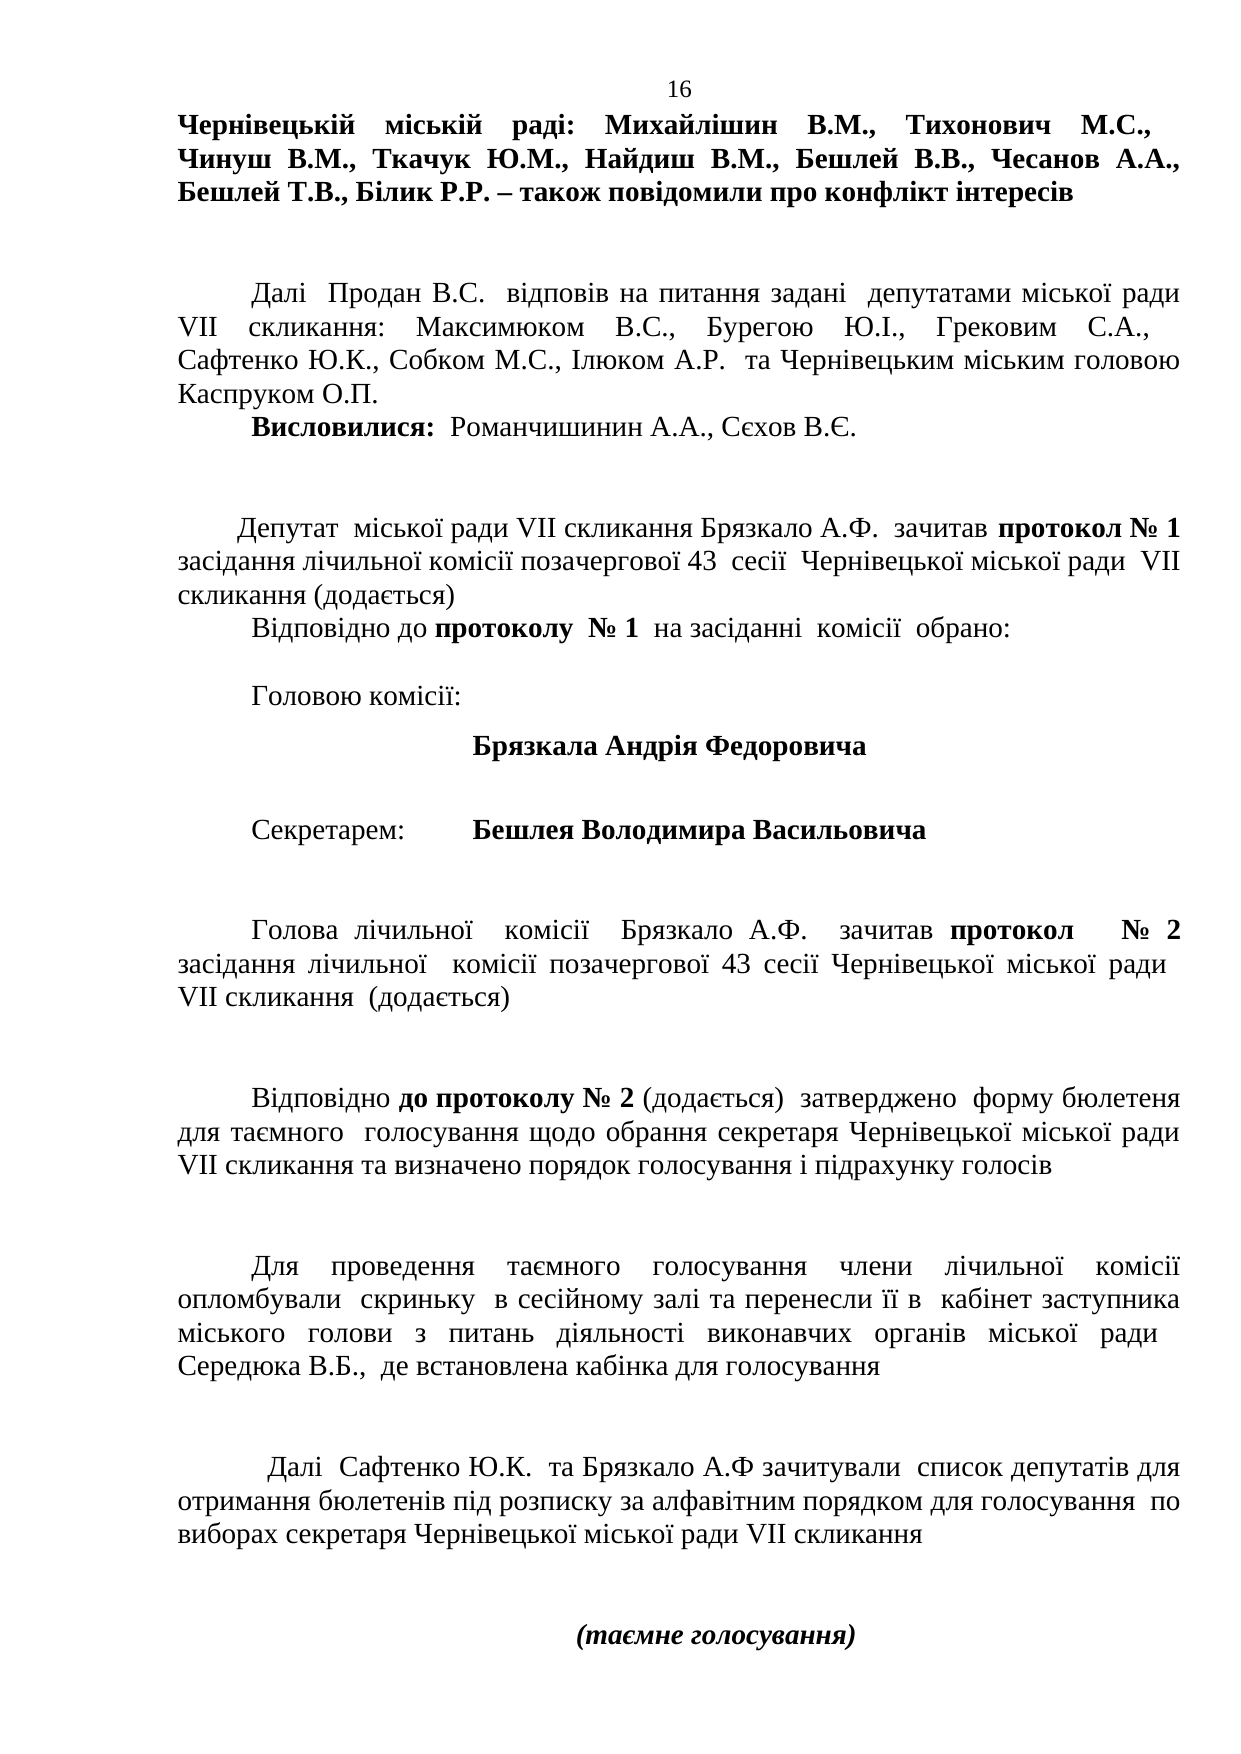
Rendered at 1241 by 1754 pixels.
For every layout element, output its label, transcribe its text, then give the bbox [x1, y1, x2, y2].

text Депутат міської ради VІІ скликання Брязкало А.Ф. зачитав протокол № 1 засідання лічильної комісії позачергової 43 сесії Чернівецької міської ради VІІ скликання (додається) [177, 510, 1181, 611]
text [177, 107, 1181, 208]
text Далі Сафтенко Ю.К. та Брязкало А.Ф зачитували список депутатів для отримання бюлетенів під розписку за алфавітним порядком для голосування по виборах секретаря Чернівецької міської ради VІІ скликання [177, 1449, 1181, 1550]
text Голова лічильної комісії Брязкало А.Ф. зачитав протокол № 2 засідання лічильної комісії позачергової 43 сесії Чернівецької міської ради VІІ скликання (додається) [177, 912, 1181, 1013]
text Відповідно до протоколу № 2 (додається) затверджено форму бюлетеня для таємного голосування щодо обрання секретаря Чернівецької міської ради VІІ скликання та визначено порядок голосування і підрахунку голосів [177, 1080, 1181, 1181]
text Висловилися: Романчишинин А.А., Сєхов В.Є. [177, 409, 1181, 443]
text Далі Продан В.С. відповів на питання задані депутатами міської ради VІІ скликання: Максимюком В.С., Бурегою Ю.І., Грековим С.А., Сафтенко Ю.К., Собком М.С., Ілюком А.Р. та Чернівецьким міським головою Каспруком О.П. [177, 275, 1181, 409]
text Брязкала Андрія Федоровича [472, 728, 1181, 761]
text Секретарем: Бешлея Володимира Васильовича [177, 812, 1181, 845]
text Відповідно до протоколу № 1 на засіданні комісії обрано: [177, 611, 1181, 644]
text (таємне голосування) [177, 1617, 1181, 1650]
text Головою комісії: [177, 678, 1181, 711]
text Для проведення таємного голосування члени лічильної комісії опломбували скриньку в сесійному залі та перенесли її в кабінет заступника міського голови з питань діяльності виконавчих органів міської ради Середюка В.Б., де встановлена кабінка для голосування [177, 1248, 1181, 1382]
